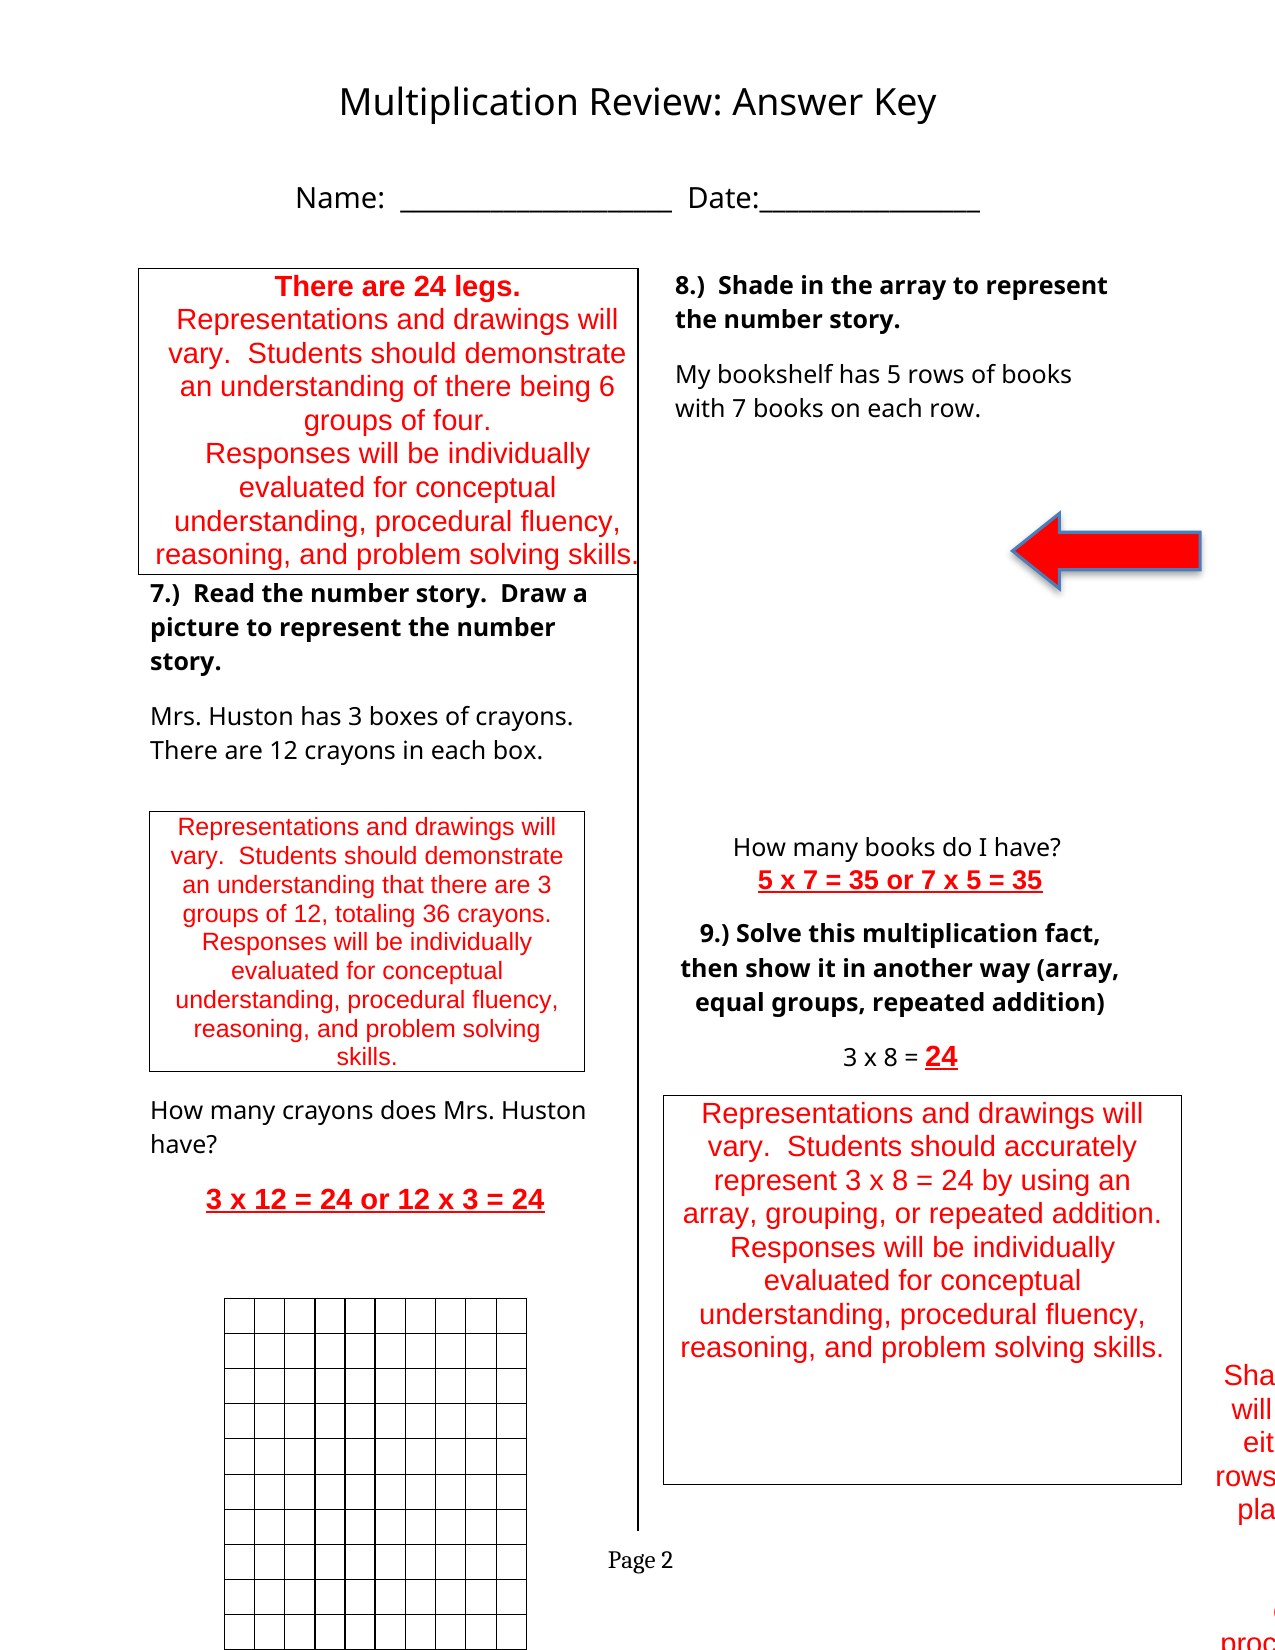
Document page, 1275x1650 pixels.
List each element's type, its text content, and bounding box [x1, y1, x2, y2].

table_cell [285, 1369, 314, 1403]
table_cell [497, 1475, 526, 1508]
table_cell [436, 1475, 465, 1508]
table_cell [466, 1475, 496, 1508]
table_cell [285, 1615, 314, 1649]
table_cell [497, 1404, 526, 1438]
table_header [255, 1299, 284, 1333]
table_cell [316, 1369, 344, 1403]
table_cell [255, 1439, 284, 1473]
table_cell [316, 1580, 344, 1614]
table_cell [497, 1334, 526, 1368]
table_cell [376, 1545, 405, 1579]
table_cell [316, 1510, 344, 1544]
table_cell [285, 1334, 314, 1368]
table_cell [466, 1510, 496, 1544]
table_cell [466, 1369, 496, 1403]
table_cell [376, 1580, 405, 1614]
table_cell [406, 1404, 435, 1438]
table_cell [225, 1510, 254, 1544]
table_cell [285, 1404, 314, 1438]
table_cell [316, 1404, 344, 1438]
table_cell [285, 1510, 314, 1544]
table_cell [255, 1404, 284, 1438]
table_cell [285, 1545, 314, 1579]
table_cell [436, 1439, 465, 1473]
table_cell [376, 1404, 405, 1438]
table_cell [346, 1580, 374, 1614]
text 8.) Shade in the array to represent the number story. [675, 268, 1125, 336]
table_cell [316, 1439, 344, 1473]
table_cell [225, 1334, 254, 1368]
table_cell [376, 1439, 405, 1473]
table_cell [406, 1334, 435, 1368]
table_cell [376, 1475, 405, 1508]
table_cell [346, 1334, 374, 1368]
table_cell [436, 1510, 465, 1544]
table_header [466, 1299, 496, 1333]
table_cell [225, 1580, 254, 1614]
table_cell [436, 1334, 465, 1368]
table_cell [346, 1404, 374, 1438]
table_header [497, 1299, 526, 1333]
table_cell [376, 1334, 405, 1368]
table_cell [316, 1615, 344, 1649]
table_header [406, 1299, 435, 1333]
table_cell [497, 1615, 526, 1649]
table_cell [497, 1369, 526, 1403]
table_cell [255, 1615, 284, 1649]
table_header [376, 1299, 405, 1333]
table_cell [436, 1545, 465, 1579]
table_header [316, 1299, 344, 1333]
table_cell [497, 1439, 526, 1473]
table_header Representations and drawings will vary. Students should demonstrate an understanding that there are 3 groups of 12, totaling 36 crayons. Responses will be individually evaluated for conceptual understanding, procedural fluency, reasoning, and problem solving skills. [150, 812, 584, 1071]
table_cell [466, 1404, 496, 1438]
table_cell [436, 1580, 465, 1614]
table_cell [255, 1510, 284, 1544]
table_cell [225, 1545, 254, 1579]
table_cell [466, 1615, 496, 1649]
table_cell [497, 1580, 526, 1614]
table_cell [466, 1439, 496, 1473]
table_cell [497, 1510, 526, 1544]
table_header [346, 1299, 374, 1333]
table_cell [406, 1510, 435, 1544]
table_cell [255, 1475, 284, 1508]
table_cell [406, 1475, 435, 1508]
table_cell [225, 1369, 254, 1403]
table_cell [376, 1510, 405, 1544]
table_cell [285, 1439, 314, 1473]
table_cell [406, 1615, 435, 1649]
table_cell [316, 1475, 344, 1508]
table_header There are 24 legs. Representations and drawings will vary. Students should demonstrate an understanding of there being 6 groups of four. Responses will be individually evaluated for conceptual understanding, procedural fluency, reasoning, and problem solving skills. [139, 269, 637, 574]
table_header [225, 1299, 254, 1333]
table_cell [346, 1439, 374, 1473]
text 7.) Read the number story. Draw a picture to represent the number story. [150, 575, 600, 677]
table_cell [436, 1615, 465, 1649]
table_cell [316, 1545, 344, 1579]
table_cell [255, 1369, 284, 1403]
table_cell [285, 1580, 314, 1614]
table_cell [225, 1475, 254, 1508]
table_cell [225, 1404, 254, 1438]
table_header Representations and drawings will vary. Students should accurately represent 3 x 8 = 24 by using an array, grouping, or repeated addition. Responses will be individually evaluated for conceptual understanding, procedural fluency, reasoning, and problem solving skills. [664, 1096, 1181, 1484]
table_cell [406, 1439, 435, 1473]
table_cell [406, 1545, 435, 1579]
text How many books do I have? 5 x 7 = 35 or 7 x 5 = 35 [675, 830, 1125, 895]
table_cell [255, 1334, 284, 1368]
table_cell [466, 1334, 496, 1368]
table_cell [436, 1404, 465, 1438]
table_cell [346, 1475, 374, 1508]
table_cell [376, 1615, 405, 1649]
table_cell [406, 1369, 435, 1403]
table_header [285, 1299, 314, 1333]
table_cell [466, 1580, 496, 1614]
table_cell [346, 1545, 374, 1579]
table_cell [285, 1475, 314, 1508]
table_cell [255, 1580, 284, 1614]
table_cell [255, 1545, 284, 1579]
text My bookshelf has 5 rows of books with 7 books on each row. [675, 357, 1125, 425]
table_cell [225, 1439, 254, 1473]
text How many crayons does Mrs. Huston have? [150, 787, 600, 1161]
table_cell [346, 1369, 374, 1403]
table_header [436, 1299, 465, 1333]
table_cell [376, 1369, 405, 1403]
text 3 x 8 = 24 [675, 1039, 1125, 1074]
table_cell [225, 1615, 254, 1649]
text Mrs. Huston has 3 boxes of crayons. There are 12 crayons in each box. [150, 698, 600, 766]
text 3 x 12 = 24 or 12 x 3 = 24 [150, 1182, 600, 1215]
table_cell [406, 1580, 435, 1614]
table_cell [346, 1510, 374, 1544]
table_cell [346, 1615, 374, 1649]
text 9.) Solve this multiplication fact, then show it in another way (array, equal groups, repeated addition) [675, 916, 1125, 1018]
table_cell [466, 1545, 496, 1579]
table_cell [316, 1334, 344, 1368]
table_cell [497, 1545, 526, 1579]
table_cell [436, 1369, 465, 1403]
